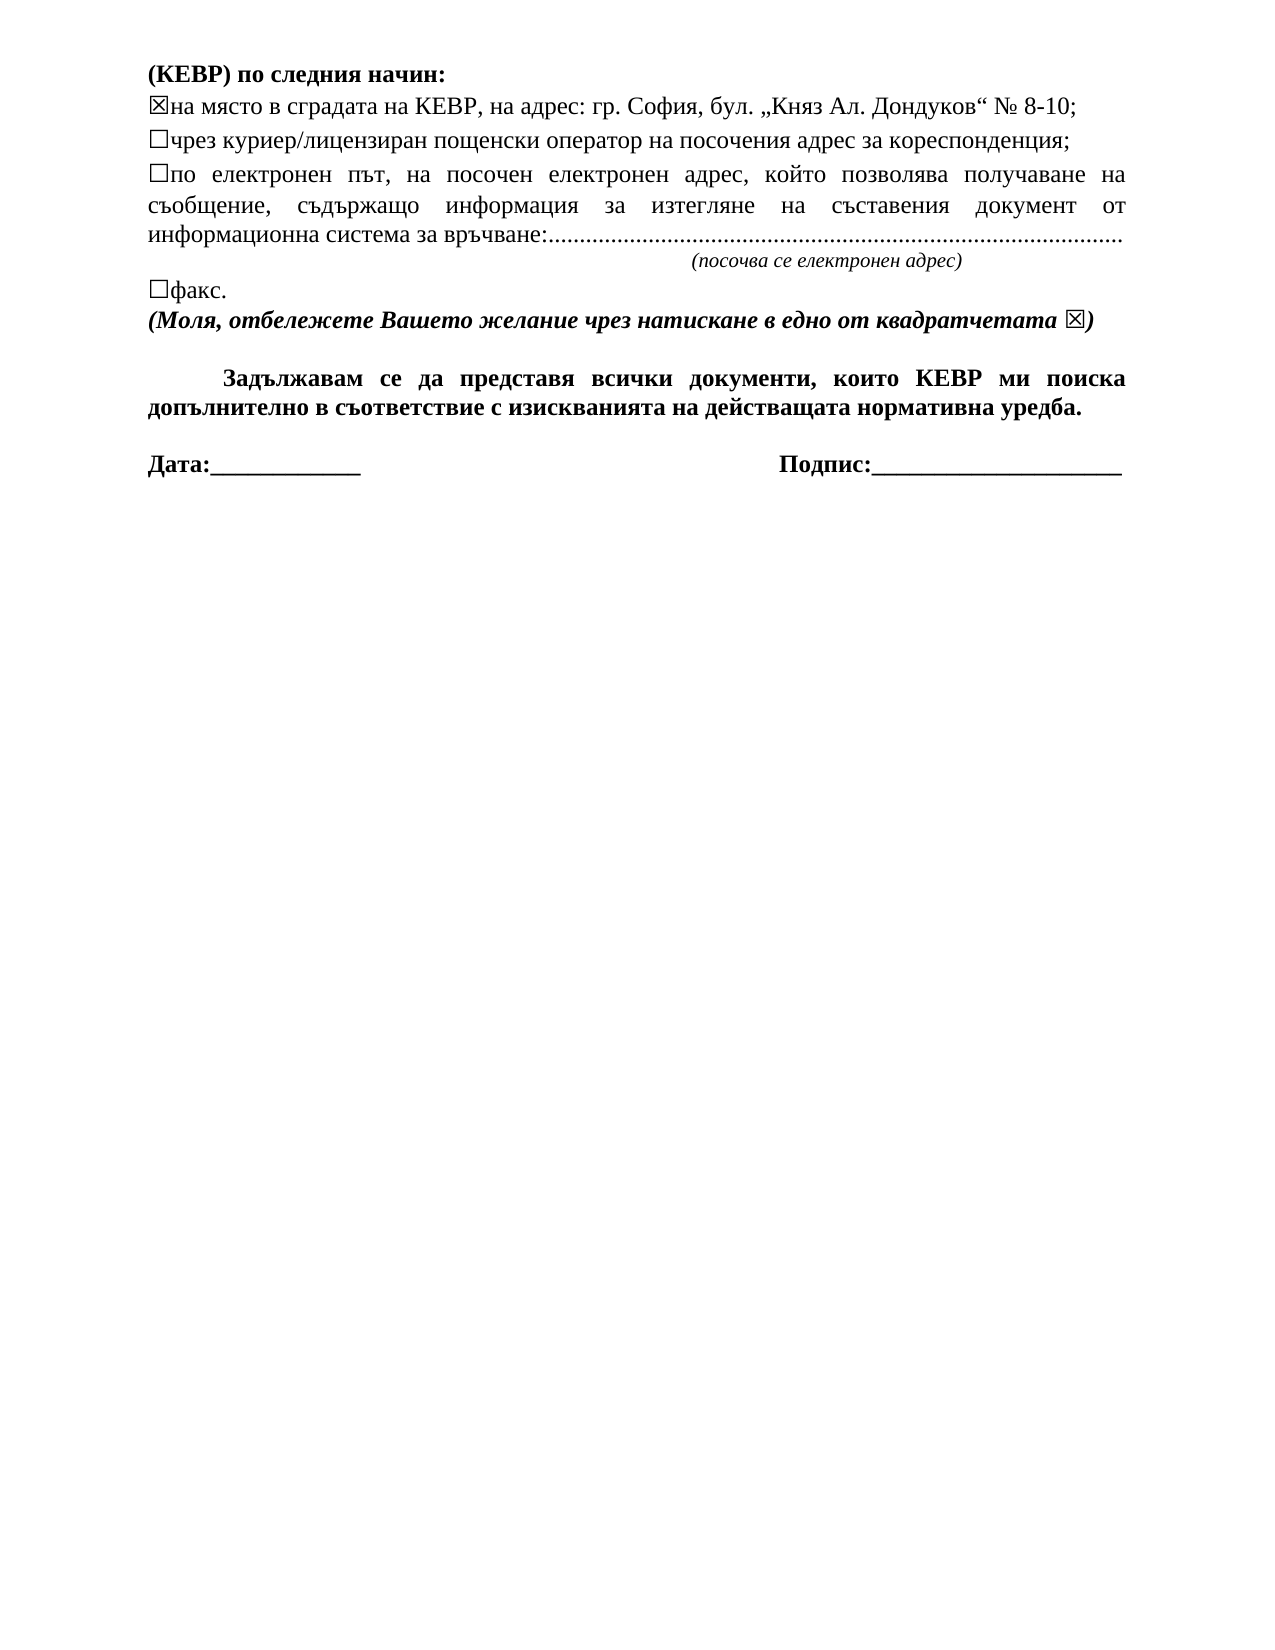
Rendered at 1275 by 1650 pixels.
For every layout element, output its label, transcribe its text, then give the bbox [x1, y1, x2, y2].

text чрез куриер/лицензиран пощенски оператор на посочения адрес за кореспонденция; [148, 122, 1127, 156]
text на място в сградата на КЕВР, на адрес: гр. София, бул. „Княз Ал. Дондуков“ № 8-10; [148, 88, 1127, 122]
text (посочва се електронен адрес) [148, 247, 1127, 272]
text (Моля, отбележете Вашето желание чрез натискане в едно от квадратчетата ☒) [148, 306, 1127, 334]
text по електронен път, на посочен електронен адрес, който позволява получаване на съобщение, съдържащо информация за изтегляне на съставения документ от информационна система за връчване:............................................................................................ [148, 156, 1127, 247]
text Дата:____________ Подпис:____________________ [148, 449, 1127, 478]
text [148, 59, 1127, 88]
text Задължавам се да представя всички документи, които КЕВР ми поиска допълнително в съответствие с изискванията на действащата нормативна уредба. [148, 363, 1127, 421]
text факс. [148, 272, 1127, 306]
